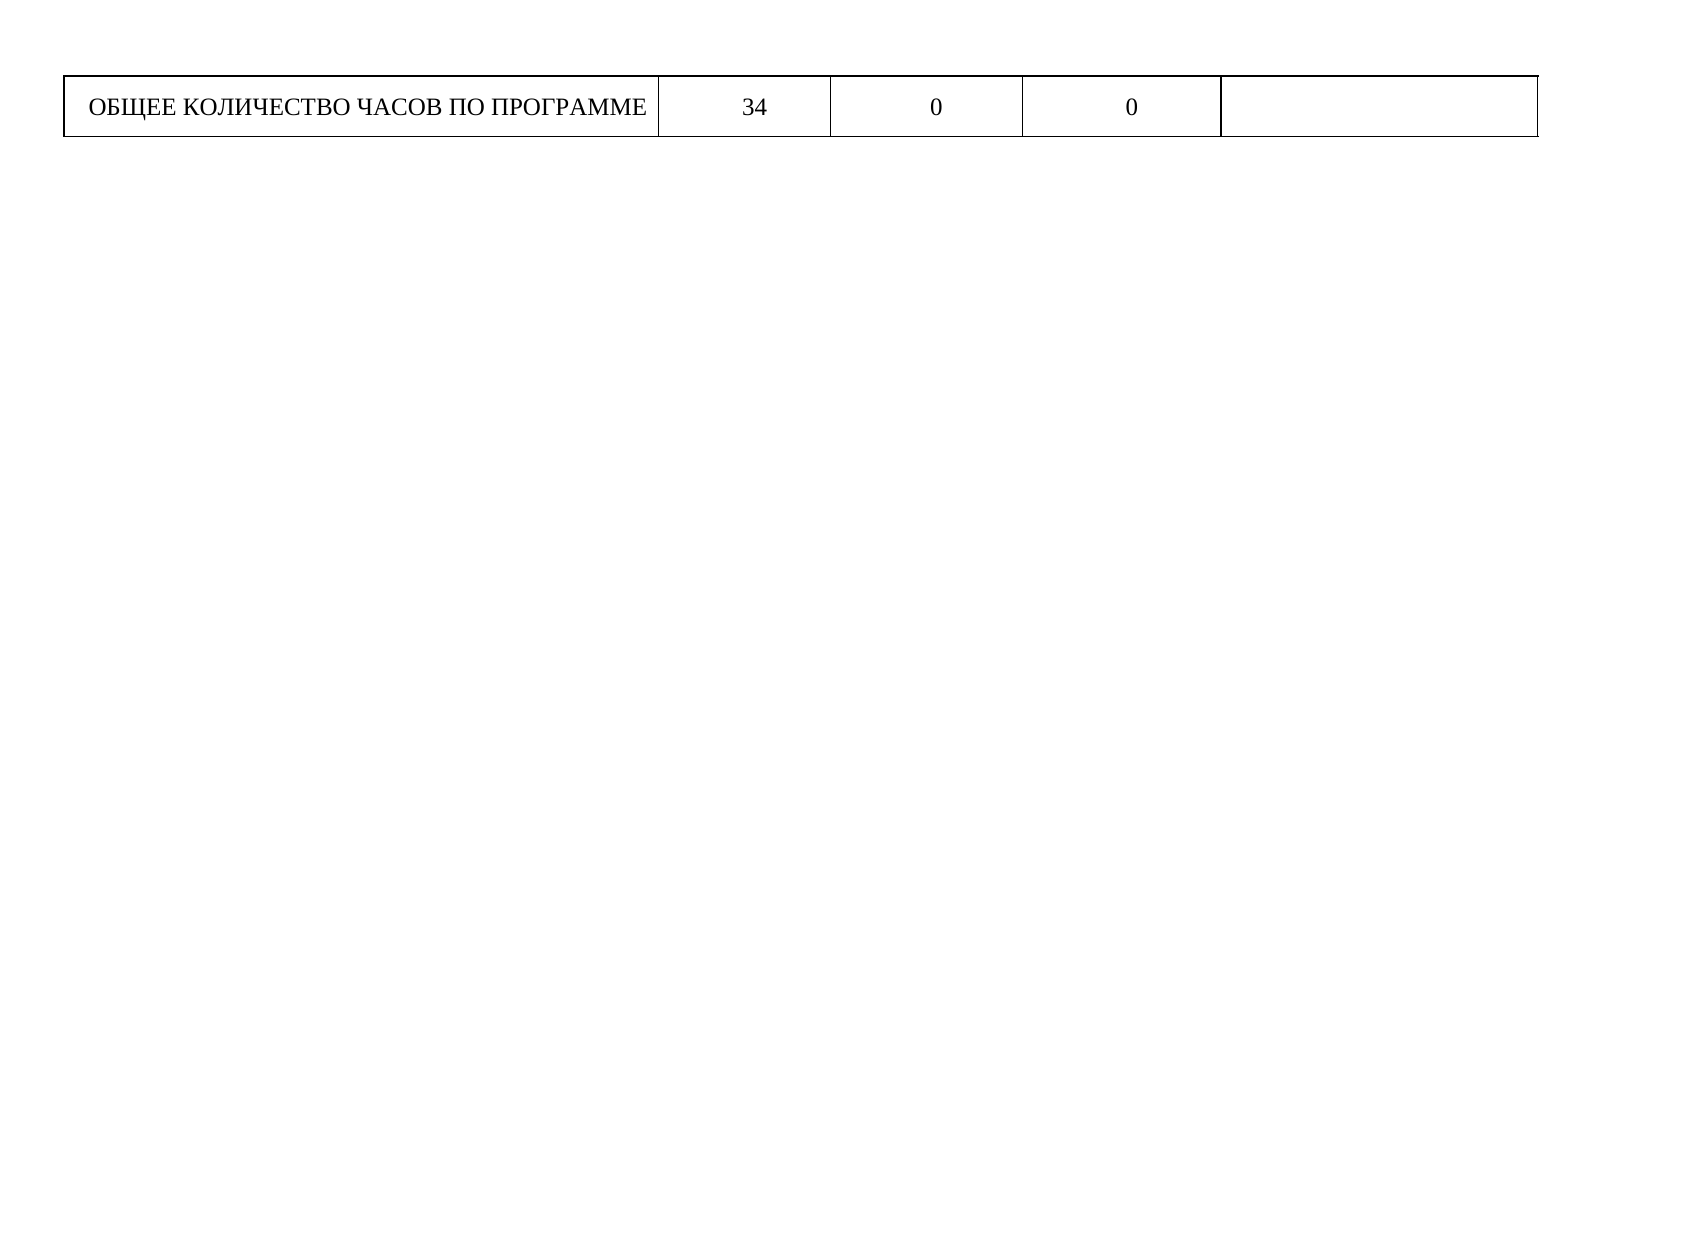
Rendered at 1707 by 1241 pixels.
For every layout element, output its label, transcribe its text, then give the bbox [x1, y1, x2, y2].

table_cell [1222, 77, 1537, 136]
table_cell 0 [1023, 77, 1220, 136]
table_cell 34 [659, 77, 830, 136]
table_cell ОБЩЕЕ КОЛИЧЕСТВО ЧАСОВ ПО ПРОГРАММЕ [65, 77, 658, 136]
table_cell 0 [831, 77, 1022, 136]
